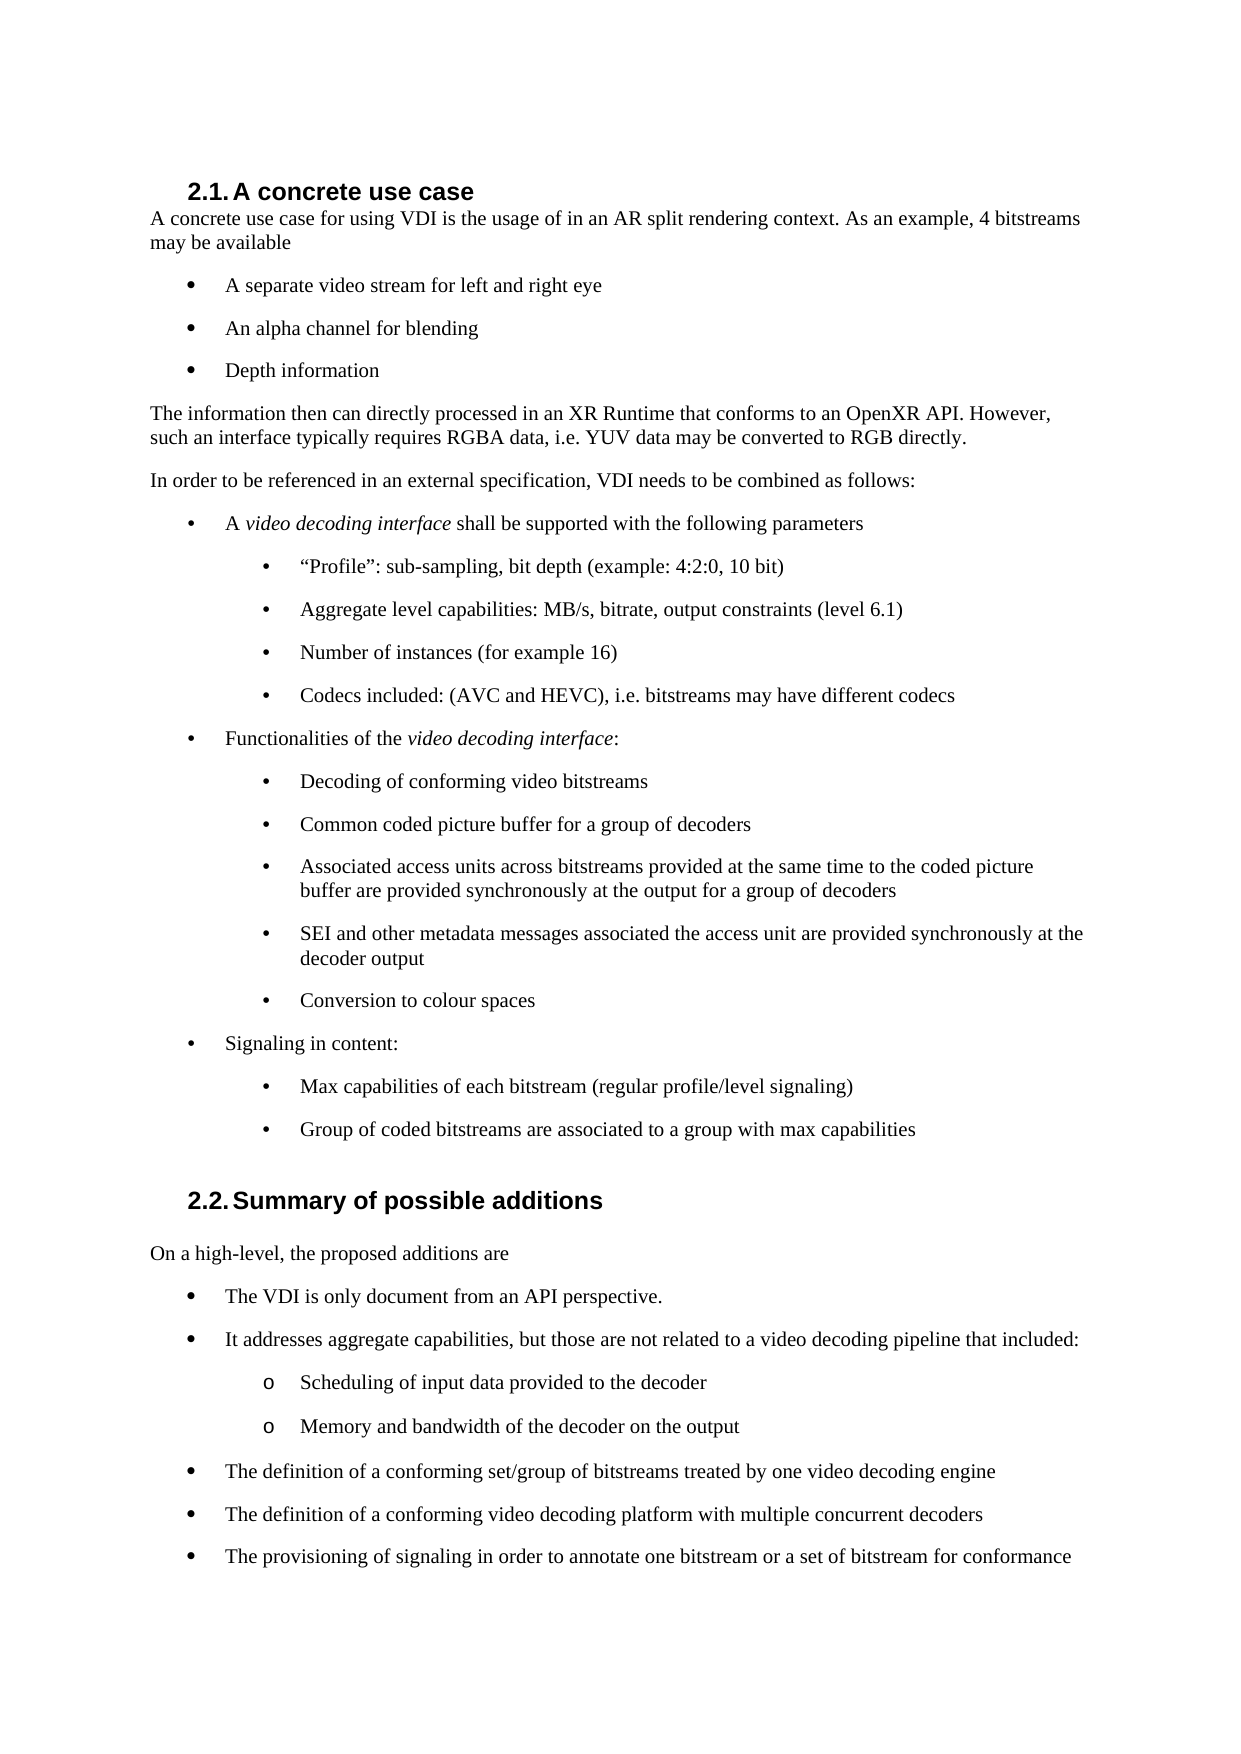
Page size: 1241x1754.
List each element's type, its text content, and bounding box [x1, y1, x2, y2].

list The definition of a conforming set/group of bitstreams treated by one video decoding engine [187, 1459, 1090, 1483]
list Max capabilities of each bitstream (regular profile/level signaling) [262, 1074, 1090, 1098]
subtitle Summary of possible additions [187, 1186, 1090, 1215]
list Memory and bandwidth of the decoder on the output [262, 1414, 1090, 1440]
list Codecs included: (AVC and HEVC), i.e. bitstreams may have different codecs [262, 683, 1090, 707]
list SEI and other metadata messages associated the access unit are provided synchronously at the decoder output [262, 921, 1090, 969]
list Depth information [187, 358, 1090, 382]
list Scheduling of input data provided to the decoder [262, 1370, 1090, 1396]
list Functionalities of the video decoding interface: [187, 726, 1090, 750]
list A video decoding interface shall be supported with the following parameters [187, 511, 1090, 535]
list The provisioning of signaling in order to annotate one bitstream or a set of bitstream for conformance [187, 1544, 1090, 1568]
list “Profile”: sub-sampling, bit depth (example: 4:2:0, 10 bit) [262, 554, 1090, 578]
text In order to be referenced in an external specification, VDI needs to be combined as follows: [150, 468, 1090, 492]
text The information then can directly processed in an XR Runtime that conforms to an OpenXR API. However, such an interface typically requires RGBA data, i.e. YUV data may be converted to RGB directly. [150, 401, 1090, 449]
text On a high-level, the proposed additions are [150, 1241, 1090, 1265]
list Number of instances (for example 16) [262, 640, 1090, 664]
list The definition of a conforming video decoding platform with multiple concurrent decoders [187, 1502, 1090, 1526]
list Associated access units across bitstreams provided at the same time to the coded picture buffer are provided synchronously at the output for a group of decoders [262, 854, 1090, 902]
subtitle A concrete use case [187, 177, 1090, 206]
list Group of coded bitstreams are associated to a group with max capabilities [262, 1117, 1090, 1141]
list It addresses aggregate capabilities, but those are not related to a video decoding pipeline that included: [187, 1327, 1090, 1351]
list Aggregate level capabilities: MB/s, bitrate, output constraints (level 6.1) [262, 597, 1090, 621]
list Common coded picture buffer for a group of decoders [262, 811, 1090, 836]
list Signaling in content: [187, 1031, 1090, 1055]
list The VDI is only document from an API perspective. [187, 1284, 1090, 1308]
list Conversion to colour spaces [262, 988, 1090, 1012]
text A concrete use case for using VDI is the usage of in an AR split rendering context. As an example, 4 bitstreams may be available [150, 206, 1090, 254]
list An alpha channel for blending [187, 316, 1090, 340]
list Decoding of conforming video bitstreams [262, 768, 1090, 793]
list A separate video stream for left and right eye [187, 273, 1090, 297]
